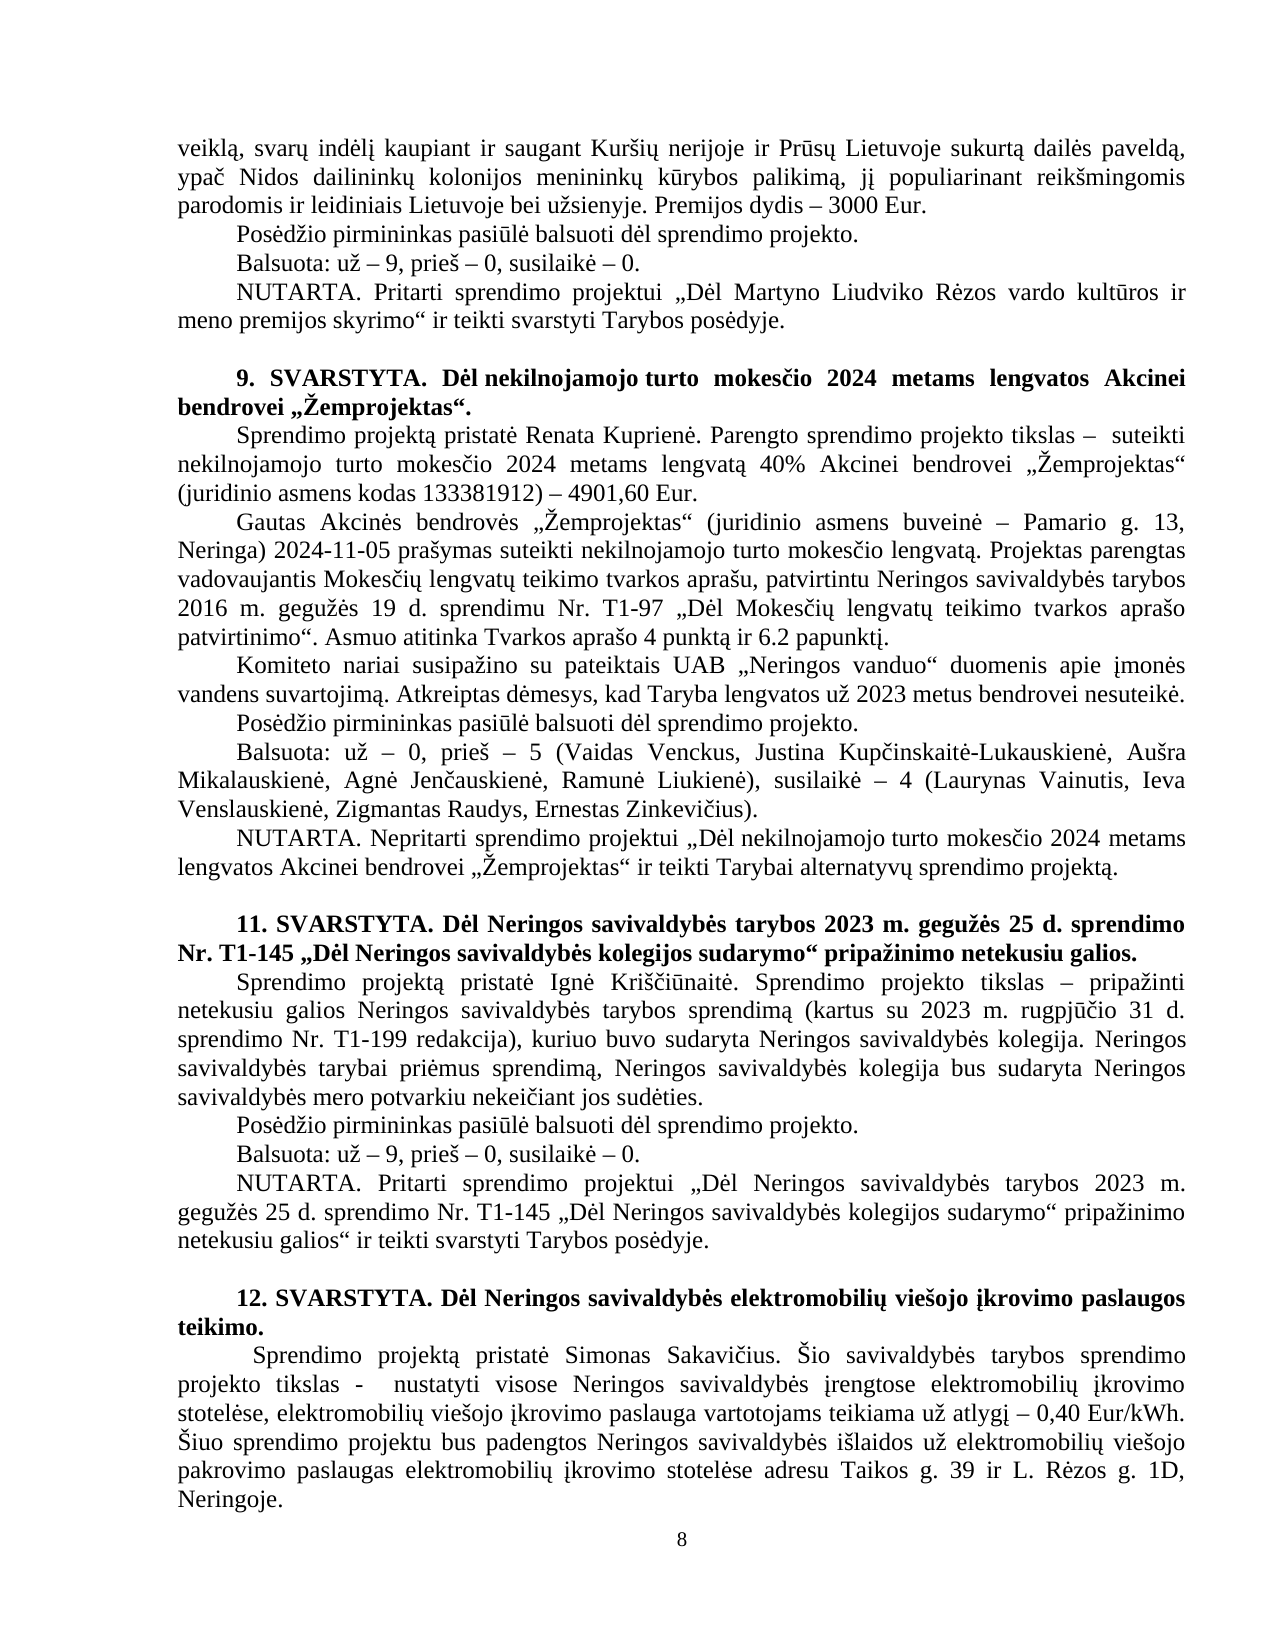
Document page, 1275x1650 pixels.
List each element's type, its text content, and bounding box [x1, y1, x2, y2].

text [177, 133, 1186, 219]
text 12. SVARSTYTA. Dėl Neringos savivaldybės elektromobilių viešojo įkrovimo paslaugos teikimo. [177, 1283, 1186, 1340]
text Balsuota: už – 9, prieš – 0, susilaikė – 0. [177, 1139, 1186, 1168]
text Komiteto nariai susipažino su pateiktais UAB „Neringos vanduo“ duomenis apie įmonės vandens suvartojimą. Atkreiptas dėmesys, kad Taryba lengvatos už 2023 metus bendrovei nesuteikė. [177, 650, 1186, 708]
text Gautas Akcinės bendrovės „Žemprojektas“ (juridinio asmens buveinė – Pamario g. 13, Neringa) 2024-11-05 prašymas suteikti nekilnojamojo turto mokesčio lengvatą. Projektas parengtas vadovaujantis Mokesčių lengvatų teikimo tvarkos aprašu, patvirtintu Neringos savivaldybės tarybos 2016 m. gegužės 19 d. sprendimu Nr. T1-97 „Dėl Mokesčių lengvatų teikimo tvarkos aprašo patvirtinimo“. Asmuo atitinka Tvarkos aprašo 4 punktą ir 6.2 papunktį. [177, 507, 1186, 650]
text 11. SVARSTYTA. Dėl Neringos savivaldybės tarybos 2023 m. gegužės 25 d. sprendimo Nr. T1-145 „Dėl Neringos savivaldybės kolegijos sudarymo“ pripažinimo netekusiu galios. [177, 909, 1186, 967]
text 9. SVARSTYTA. Dėl nekilnojamojo turto mokesčio 2024 metams lengvatos Akcinei bendrovei „Žemprojektas“. [177, 363, 1186, 420]
text Posėdžio pirmininkas pasiūlė balsuoti dėl sprendimo projekto. [177, 219, 1186, 248]
text Balsuota: už – 9, prieš – 0, susilaikė – 0. [177, 248, 1186, 277]
text NUTARTA. Pritarti sprendimo projektui „Dėl Neringos savivaldybės tarybos 2023 m. gegužės 25 d. sprendimo Nr. T1-145 „Dėl Neringos savivaldybės kolegijos sudarymo“ pripažinimo netekusiu galios“ ir teikti svarstyti Tarybos posėdyje. [177, 1168, 1186, 1254]
text Balsuota: už – 0, prieš – 5 (Vaidas Venckus, Justina Kupčinskaitė-Lukauskienė, Aušra Mikalauskienė, Agnė Jenčauskienė, Ramunė Liukienė), susilaikė – 4 (Laurynas Vainutis, Ieva Venslauskienė, Zigmantas Raudys, Ernestas Zinkevičius). [177, 737, 1186, 823]
text Sprendimo projektą pristatė Renata Kuprienė. Parengto sprendimo projekto tikslas – suteikti nekilnojamojo turto mokesčio 2024 metams lengvatą 40% Akcinei bendrovei „Žemprojektas“ (juridinio asmens kodas 133381912) – 4901,60 Eur. [177, 420, 1186, 507]
text Sprendimo projektą pristatė Ignė Kriščiūnaitė. Sprendimo projekto tikslas – pripažinti netekusiu galios Neringos savivaldybės tarybos sprendimą (kartus su 2023 m. rugpjūčio 31 d. sprendimo Nr. T1-199 redakcija), kuriuo buvo sudaryta Neringos savivaldybės kolegija. Neringos savivaldybės tarybai priėmus sprendimą, Neringos savivaldybės kolegija bus sudaryta Neringos savivaldybės mero potvarkiu nekeičiant jos sudėties. [177, 967, 1186, 1110]
text NUTARTA. Pritarti sprendimo projektui „Dėl Martyno Liudviko Rėzos vardo kultūros ir meno premijos skyrimo“ ir teikti svarstyti Tarybos posėdyje. [177, 277, 1186, 334]
text NUTARTA. Nepritarti sprendimo projektui „Dėl nekilnojamojo turto mokesčio 2024 metams lengvatos Akcinei bendrovei „Žemprojektas“ ir teikti Tarybai alternatyvų sprendimo projektą. [177, 823, 1186, 880]
text Sprendimo projektą pristatė Simonas Sakavičius. Šio savivaldybės tarybos sprendimo projekto tikslas - nustatyti visose Neringos savivaldybės įrengtose elektromobilių įkrovimo stotelėse, elektromobilių viešojo įkrovimo paslauga vartotojams teikiama už atlygį – 0,40 Eur/kWh. Šiuo sprendimo projektu bus padengtos Neringos savivaldybės išlaidos už elektromobilių viešojo pakrovimo paslaugas elektromobilių įkrovimo stotelėse adresu Taikos g. 39 ir L. Rėzos g. 1D, Neringoje. [177, 1340, 1186, 1513]
text Posėdžio pirmininkas pasiūlė balsuoti dėl sprendimo projekto. [177, 708, 1186, 737]
text Posėdžio pirmininkas pasiūlė balsuoti dėl sprendimo projekto. [177, 1110, 1186, 1139]
